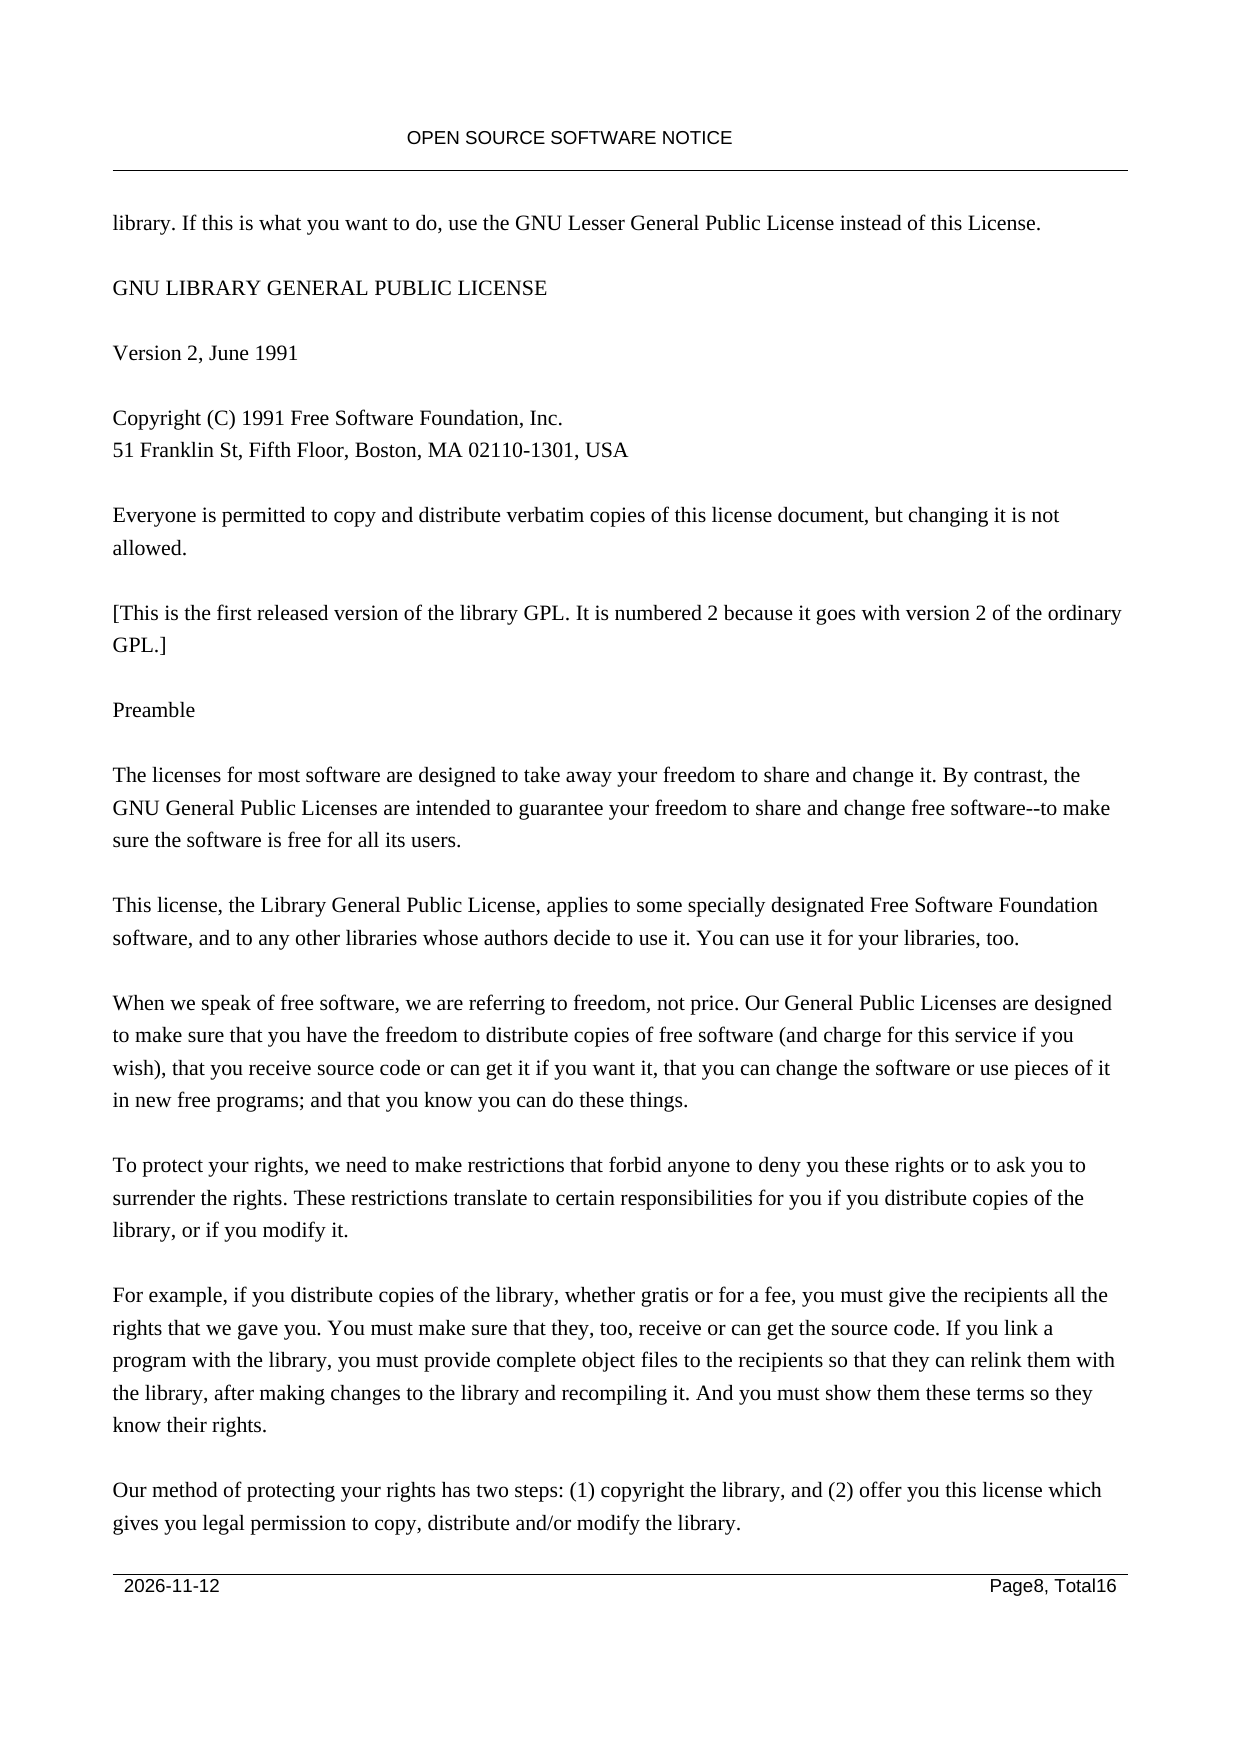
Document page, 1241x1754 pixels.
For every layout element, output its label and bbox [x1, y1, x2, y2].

text [112, 206, 1128, 1539]
